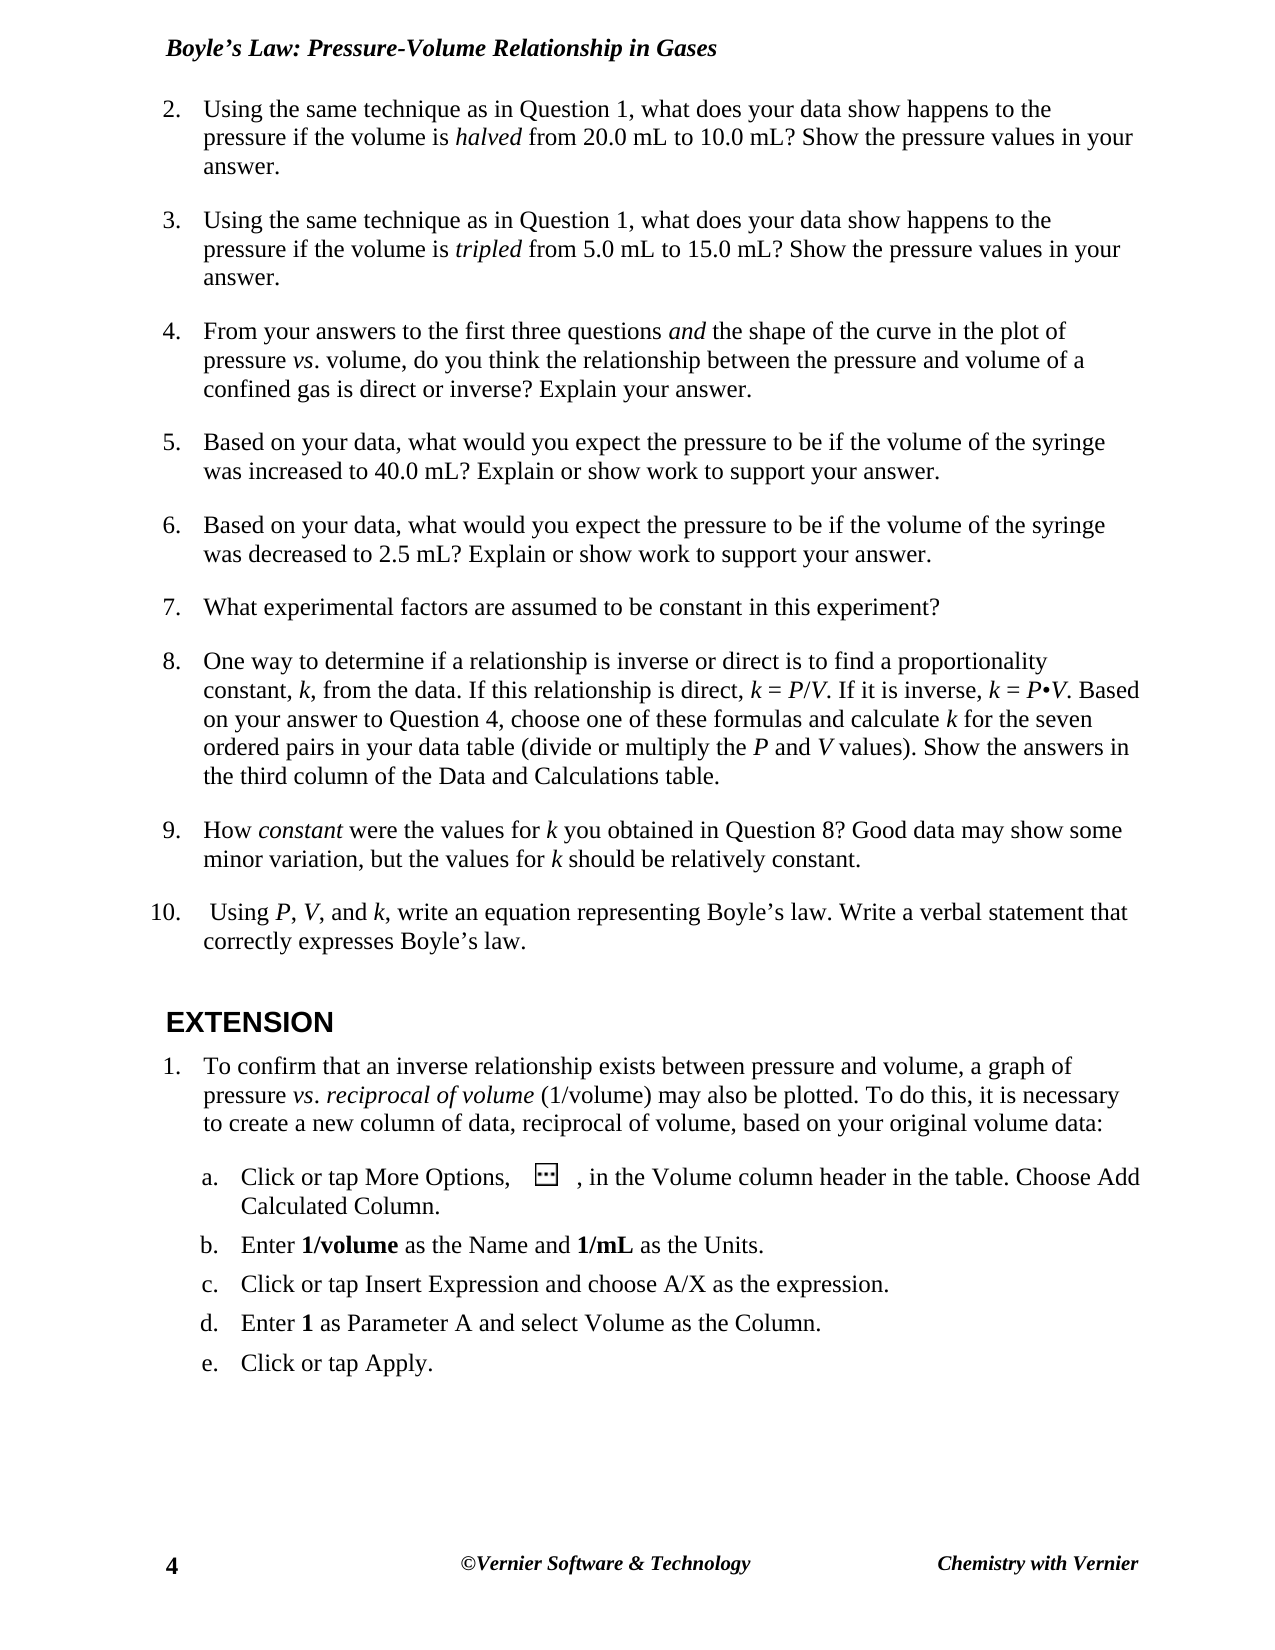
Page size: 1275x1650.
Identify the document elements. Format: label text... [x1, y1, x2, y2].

list From your answers to the first three questions and the shape of the curve in the plot of pressure vs. volume, do you think the relationship between the pressure and volume of a confined gas is direct or inverse? Explain your answer. [181, 316, 1141, 402]
list How constant were the values for k you obtained in Question 8? Good data may show some minor variation, but the values for k should be relatively constant. [181, 815, 1141, 872]
list One way to determine if a relationship is inverse or direct is to find a proportionality constant, k, from the data. If this relationship is direct, k = P/V. If it is inverse, k = P•V. Based on your answer to Question 4, choose one of these formulas and calculate k for the seven ordered pairs in your data table (divide or multiply the P and V values). Show the answers in the third column of the Data and Calculations table. [181, 646, 1141, 790]
list Click or tap More Options, , in the Volume column header in the table. Choose Add Calculated Column. [219, 1162, 1141, 1220]
list Based on your data, what would you expect the pressure to be if the volume of the syringe was decreased to 2.5 mL? Explain or show work to support your answer. [181, 510, 1141, 567]
list Using the same technique as in Question 1, what does your data show happens to the pressure if the volume is tripled from 5.0 mL to 15.0 mL? Show the pressure values in your answer. [181, 205, 1141, 291]
list What experimental factors are assumed to be constant in this experiment? [181, 592, 1141, 621]
subtitle Extension [166, 1005, 1141, 1038]
picture [535, 1163, 558, 1186]
list Enter 1/volume as the Name and 1/mL as the Units. [219, 1230, 1141, 1259]
list Click or tap Insert Expression and choose A/X as the expression. [219, 1269, 1141, 1298]
list Using P, V, and k, write an equation representing Boyle’s law. Write a verbal statement that correctly expresses Boyle’s law. [181, 897, 1141, 955]
list Click or tap Apply. [219, 1348, 1141, 1376]
list Using the same technique as in Question 1, what does your data show happens to the pressure if the volume is halved from 20.0 mL to 10.0 mL? Show the pressure values in your answer. [181, 94, 1141, 180]
list Based on your data, what would you expect the pressure to be if the volume of the syringe was increased to 40.0 mL? Explain or show work to support your answer. [181, 427, 1141, 485]
list To confirm that an inverse relationship exists between pressure and volume, a graph of pressure vs. reciprocal of volume (1/volume) may also be plotted. To do this, it is necessary to create a new column of data, reciprocal of volume, based on your original volume data: [181, 1051, 1141, 1137]
list Enter 1 as Parameter A and select Volume as the Column. [219, 1308, 1141, 1337]
